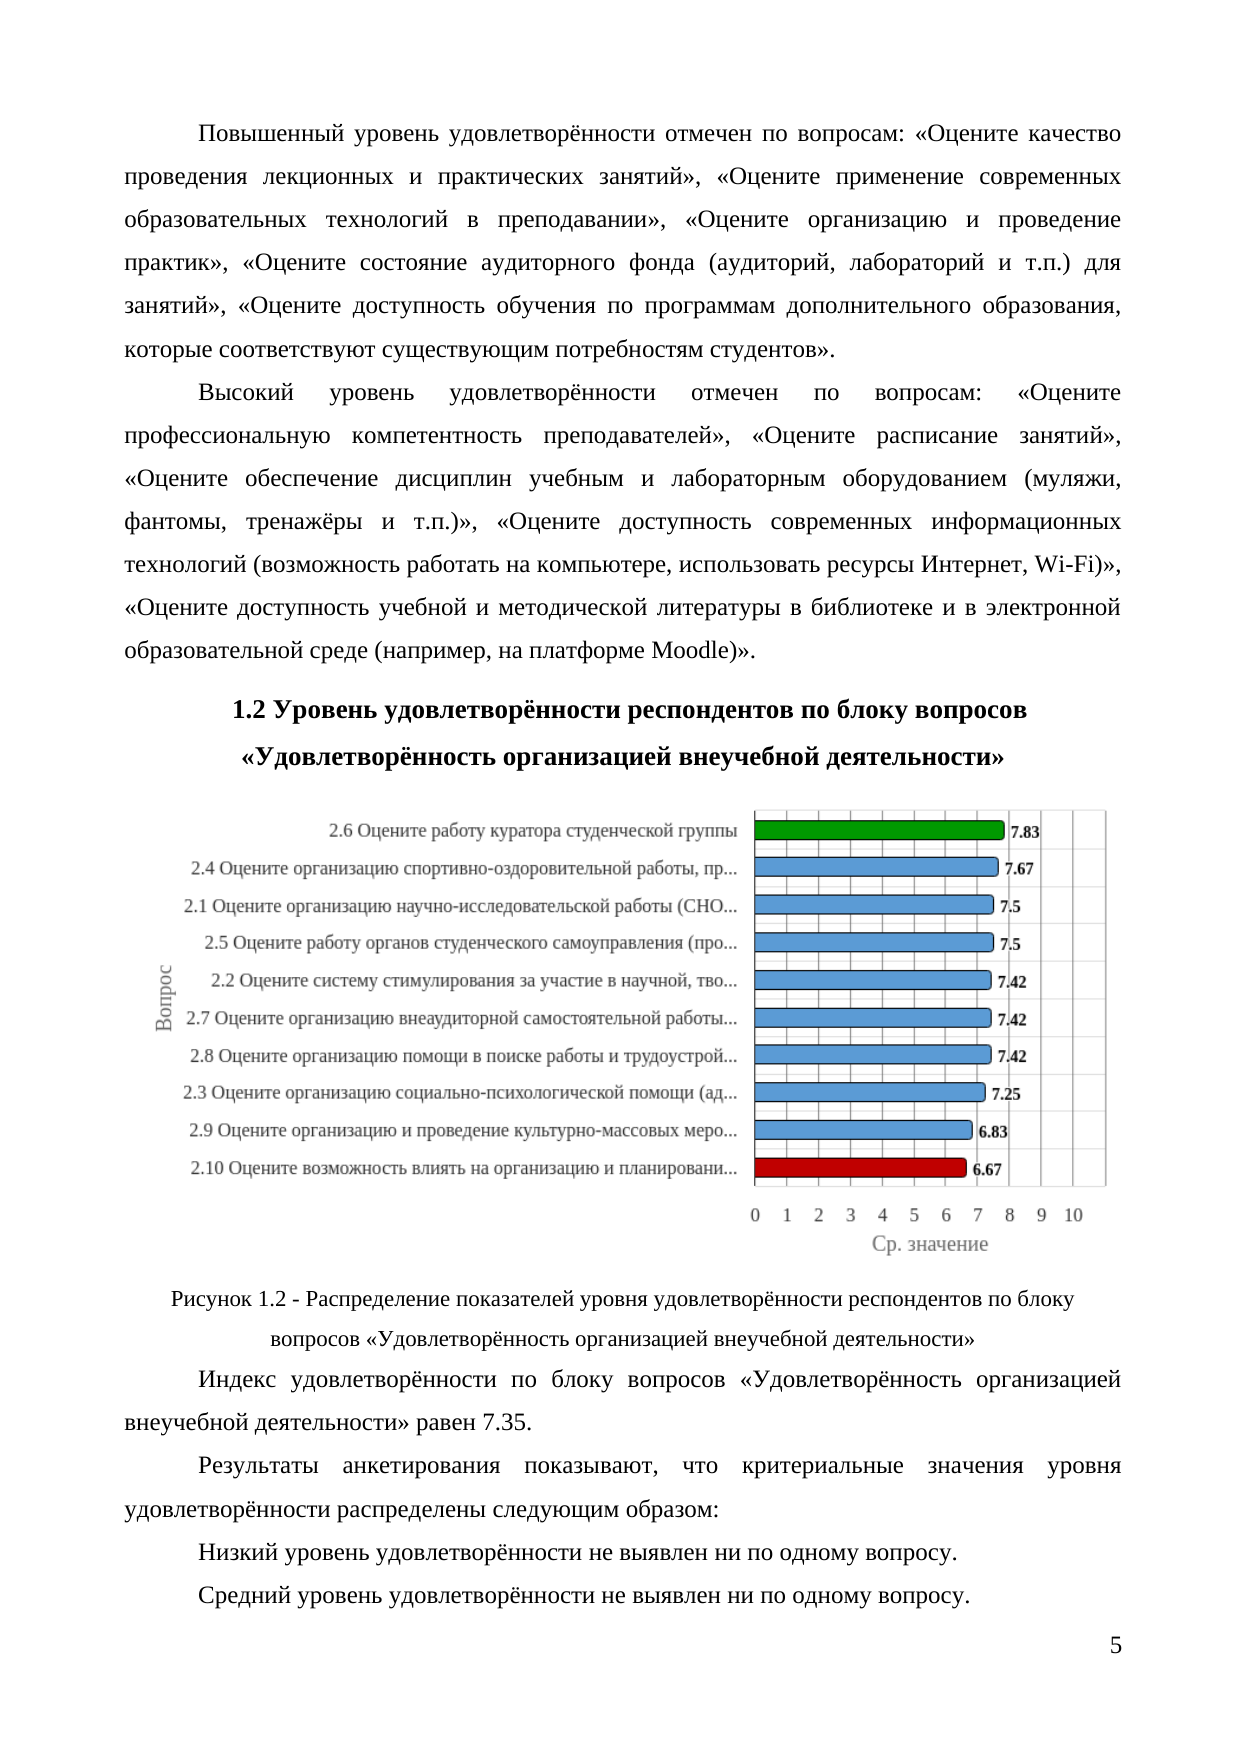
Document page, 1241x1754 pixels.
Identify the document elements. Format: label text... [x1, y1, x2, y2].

text Повышенный уровень удовлетворённости отмечен по вопросам: «Оцените качество проведения лекционных и практических занятий», «Оцените применение современных образовательных технологий в преподавании», «Оцените организацию и проведение практик», «Оцените состояние аудиторного фонда (аудиторий, лабораторий и т.п.) для занятий», «Оцените доступность обучения по программам дополнительного образования, которые соответствуют существующим потребностям студентов». [124, 118, 1122, 362]
text Низкий уровень удовлетворённости не выявлен ни по одному вопросу. [124, 1537, 1122, 1566]
text Индекс удовлетворённости по блоку вопросов «Удовлетворённость организацией внеучебной деятельности» равен 7.35. [124, 1364, 1122, 1436]
text Результаты анкетирования показывают, что критериальные значения уровня удовлетворённости распределены следующим образом: [124, 1451, 1122, 1522]
picture [124, 799, 1129, 1271]
text Высокий уровень удовлетворённости отмечен по вопросам: «Оцените профессиональную компетентность преподавателей», «Оцените расписание занятий», «Оцените обеспечение дисциплин учебным и лабораторным оборудованием (муляжи, фантомы, тренажёры и т.п.)», «Оцените доступность современных информационных технологий (возможность работать на компьютере, использовать ресурсы Интернет, Wi-Fi)», «Оцените доступность учебной и методической литературы в библиотеке и в электронной образовательной среде (например, на платформе Moodle)». [124, 377, 1122, 664]
subtitle 1.2 Уровень удовлетворённости респондентов по блоку вопросов «Удовлетворённость организацией внеучебной деятельности» [124, 693, 1122, 771]
text Рисунок 1.2 - Распределение показателей уровня удовлетворённости респондентов по блоку вопросов «Удовлетворённость организацией внеучебной деятельности» [124, 1285, 1122, 1351]
text Средний уровень удовлетворённости не выявлен ни по одному вопросу. [124, 1580, 1122, 1609]
